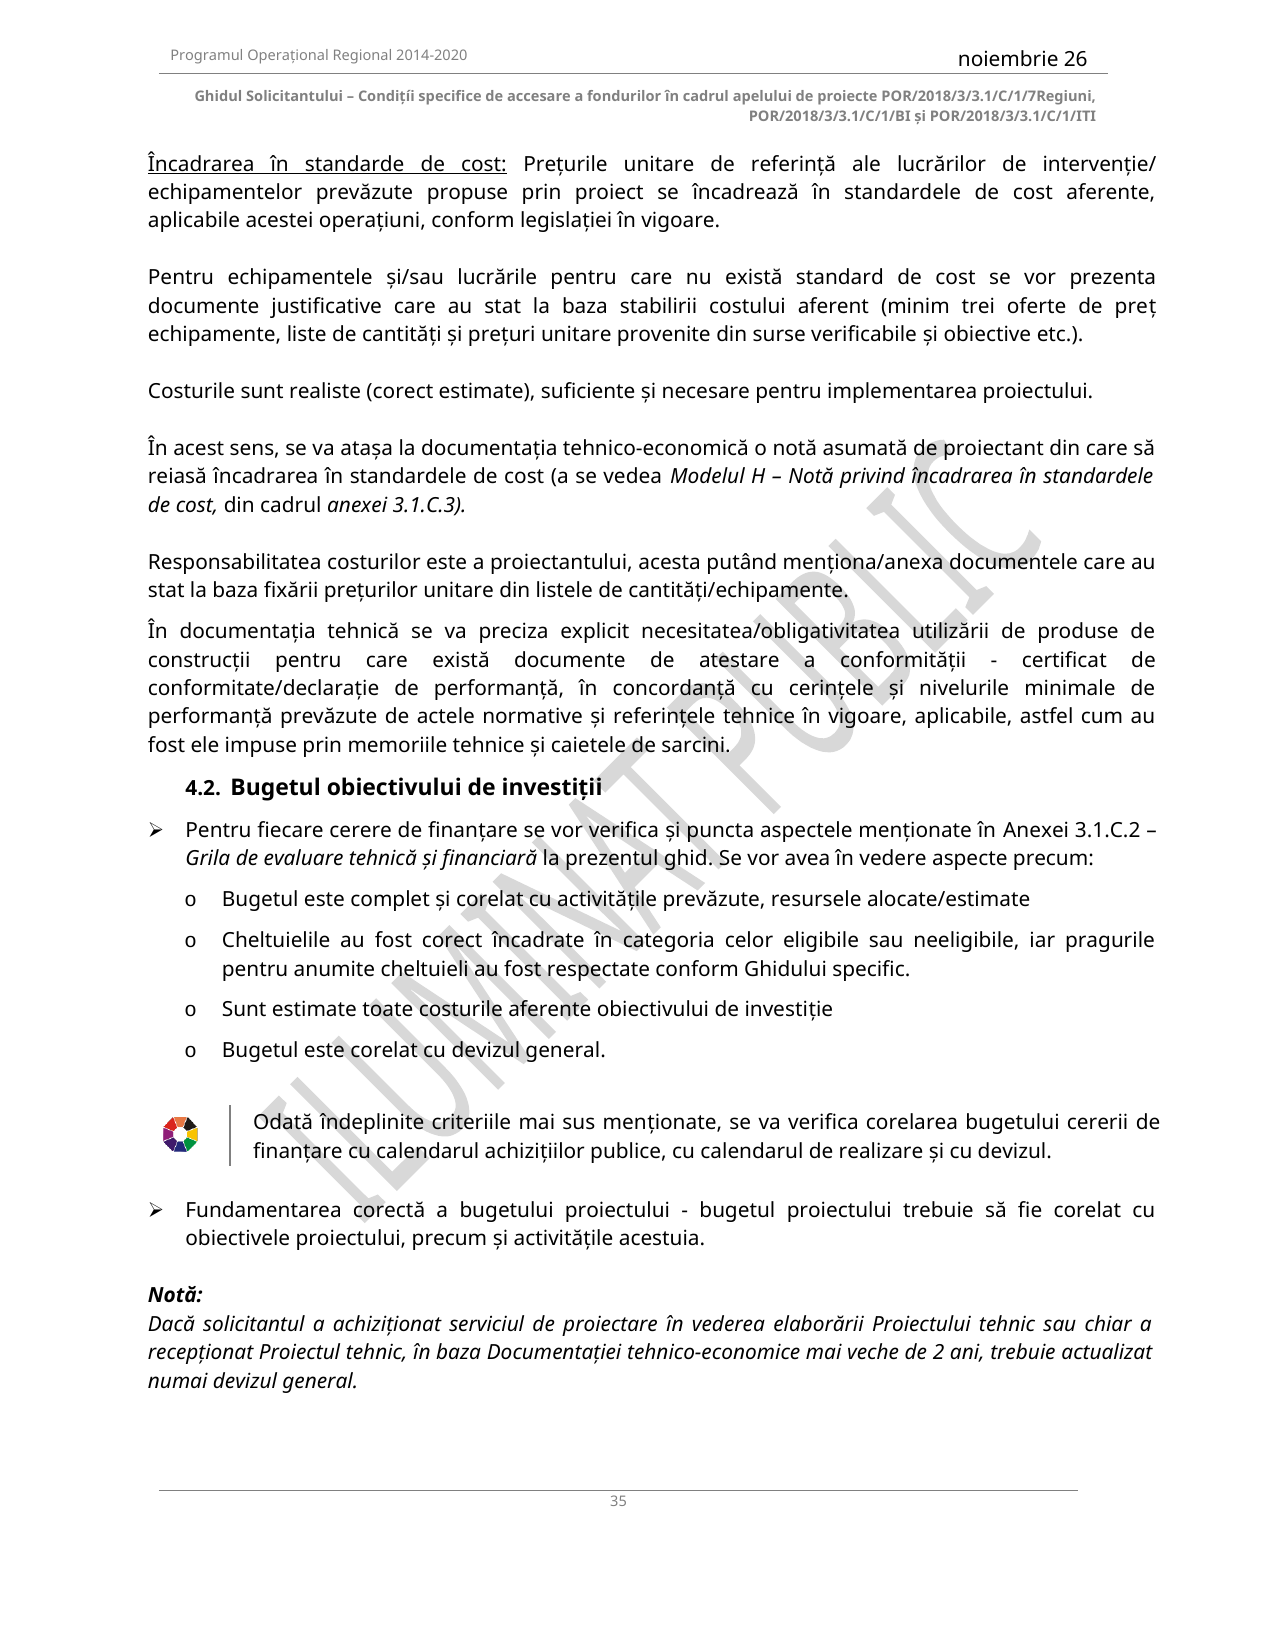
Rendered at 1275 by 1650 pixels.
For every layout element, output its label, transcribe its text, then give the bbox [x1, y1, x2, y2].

list Cheltuielile au fost corect încadrate în categoria celor eligibile sau neeligibile, iar pragurile pentru anumite cheltuieli au fost respectate conform Ghidului specific. [184, 925, 1157, 982]
text Notă: [148, 1281, 1157, 1309]
picture [158, 1114, 203, 1157]
list Fundamentarea corectă a bugetului proiectului - bugetul proiectului trebuie să fie corelat cu obiectivele proiectului, precum și activităţile acestuia. [148, 1195, 1157, 1252]
text Responsabilitatea costurilor este a proiectantului, acesta putând menţiona/anexa documentele care au stat la baza fixării preţurilor unitare din listele de cantităţi/echipamente. [148, 547, 1157, 604]
text Încadrarea în standarde de cost: Preţurile unitare de referinţă ale lucrărilor de intervenţie/ echipamentelor prevăzute propuse prin proiect se încadrează în standardele de cost aferente, aplicabile acestei operaţiuni, conform legislaţiei în vigoare. [148, 149, 1157, 234]
table_header [148, 1105, 229, 1166]
list Bugetul obiectivului de investiții [185, 771, 1157, 802]
text Costurile sunt realiste (corect estimate), suficiente şi necesare pentru implementarea proiectului. [148, 376, 1157, 405]
list Sunt estimate toate costurile aferente obiectivului de investiție [184, 994, 1157, 1023]
text În acest sens, se va atașa la documentația tehnico-economică o notă asumată de proiectant din care să reiasă încadrarea în standardele de cost (a se vedea Modelul H – Notă privind încadrarea în standardele de cost, din cadrul anexei 3.1.C.3). [148, 433, 1157, 518]
text Pentru echipamentele și/sau lucrările pentru care nu există standard de cost se vor prezenta documente justificative care au stat la baza stabilirii costului aferent (minim trei oferte de preț echipamente, liste de cantități și prețuri unitare provenite din surse verificabile și obiective etc.). [148, 262, 1157, 348]
text Dacă solicitantul a achiziționat serviciul de proiectare în vederea elaborării Proiectului tehnic sau chiar a recepționat Proiectul tehnic, în baza Documentației tehnico-economice mai veche de 2 ani, trebuie actualizat numai devizul general. [148, 1309, 1157, 1394]
list În documentaţia tehnică se va preciza explicit necesitatea/obligativitatea utilizării de produse de construcţii pentru care există documente de atestare a conformităţii - certificat de conformitate/declaraţie de performanţă, în concordanţă cu cerinţele şi nivelurile minimale de performanţă prevăzute de actele normative şi referinţele tehnice în vigoare, aplicabile, astfel cum au fost ele impuse prin memoriile tehnice şi caietele de sarcini. [148, 616, 1157, 758]
list Bugetul este complet şi corelat cu activitățile prevăzute, resursele alocate/estimate [184, 884, 1157, 913]
table_header Odată îndeplinite criteriile mai sus menționate, se va verifica corelarea bugetului cererii de finanțare cu calendarul achizițiilor publice, cu calendarul de realizare şi cu devizul. [231, 1105, 1172, 1166]
list Pentru fiecare cerere de finanțare se vor verifica și puncta aspectele menționate în Anexei 3.1.C.2 – Grila de evaluare tehnică şi financiară la prezentul ghid. Se vor avea în vedere aspecte precum: [148, 815, 1157, 872]
list Bugetul este corelat cu devizul general. [184, 1036, 1157, 1064]
